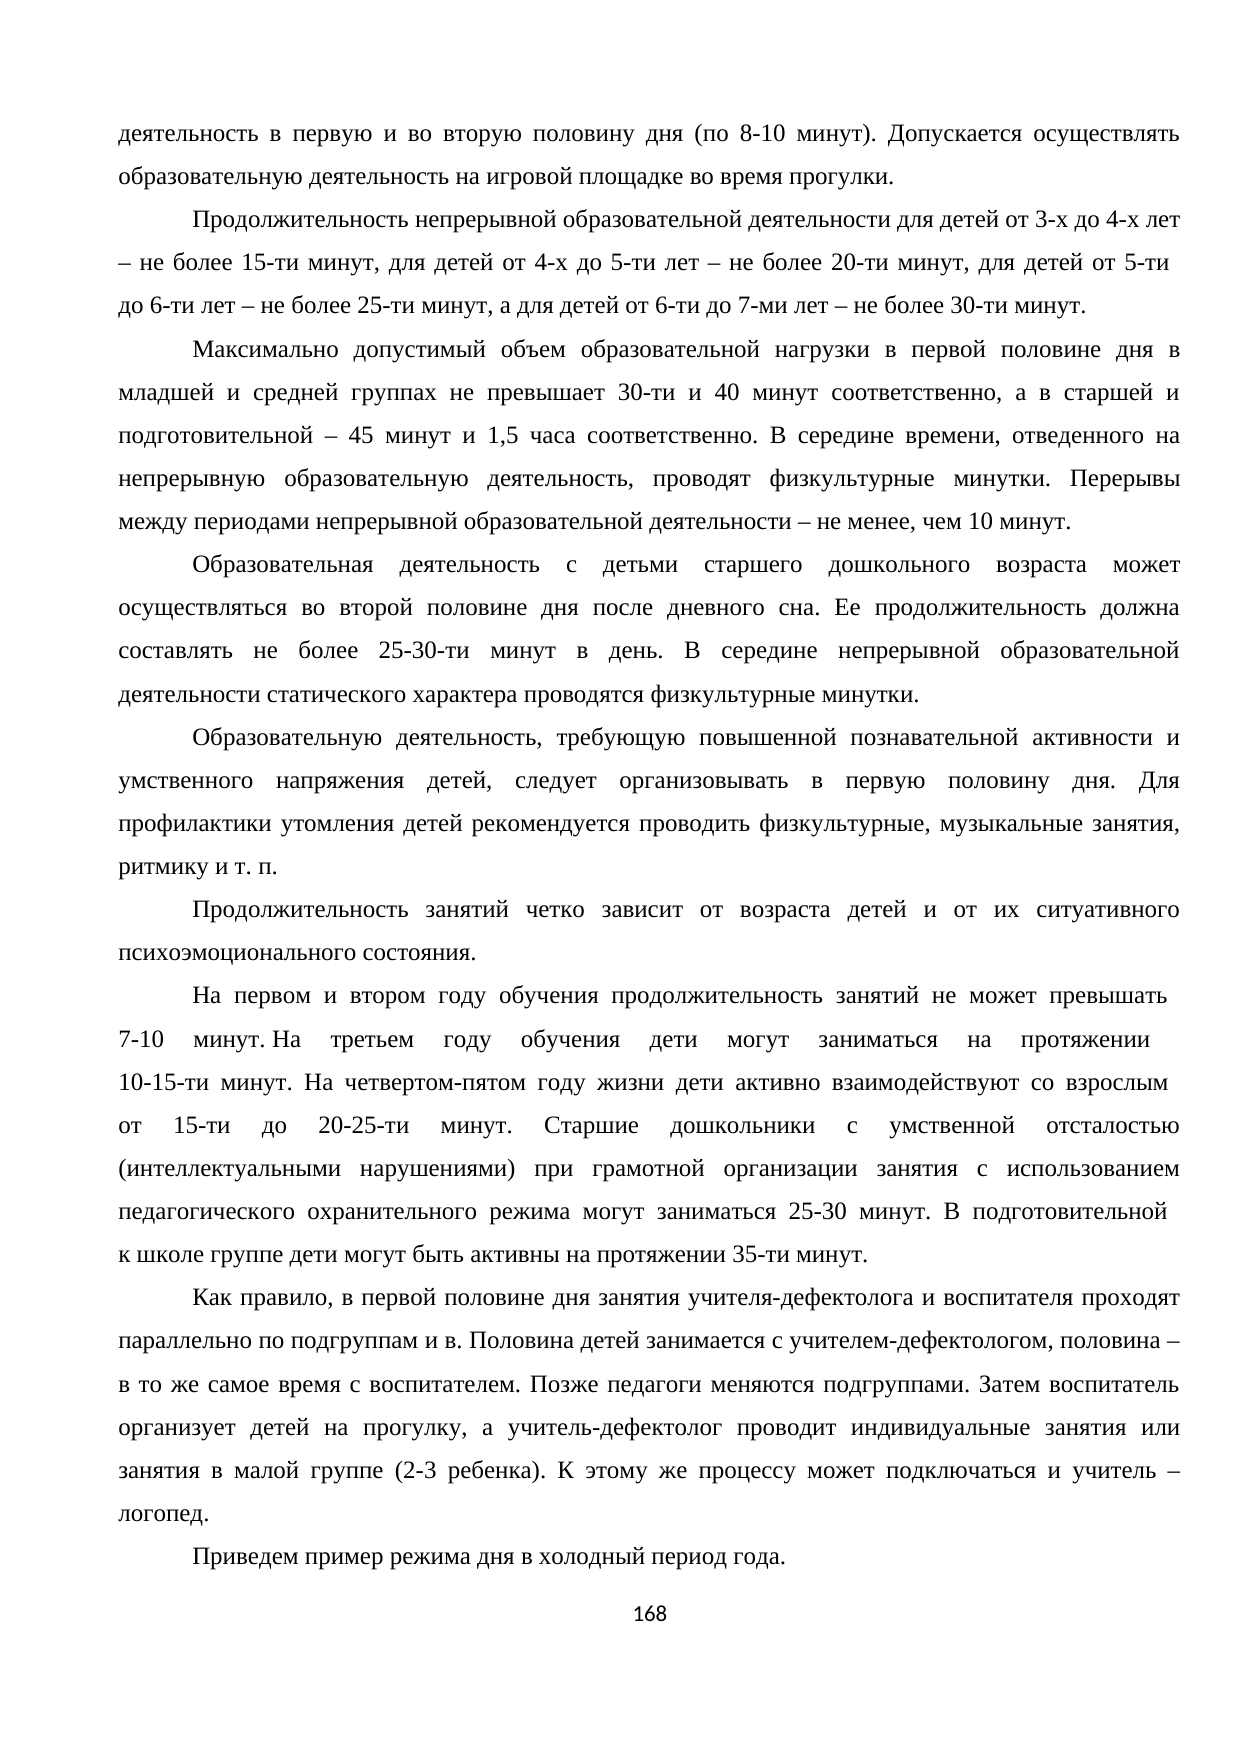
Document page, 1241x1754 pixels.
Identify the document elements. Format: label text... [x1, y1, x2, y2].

text Продолжительность непрерывной образовательной деятельности для детей от 3-х до 4-х лет – не более 15-ти минут, для детей от 4-х до 5-ти лет – не более 20-ти минут, для детей от 5-ти до 6-ти лет – не более 25-ти минут, а для детей от 6-ти до 7-ми лет – не более 30-ти минут. [118, 204, 1181, 319]
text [118, 118, 1181, 190]
text Приведем пример режима дня в холодный период года. [118, 1541, 1181, 1570]
text На первом и втором году обучения продолжительность занятий не может превышать 7-10 минут. На третьем году обучения дети могут заниматься на протяжении 10-15-ти минут. На четвертом-пятом году жизни дети активно взаимодействуют со взрослым от 15-ти до 20-25-ти минут. Старшие дошкольники с умственной отсталостью (интеллектуальными нарушениями) при грамотной организации занятия с использованием педагогического охранительного режима могут заниматься 25-30 минут. В подготовительной к школе группе дети могут быть активны на протяжении 35-ти минут. [118, 981, 1181, 1268]
text Образовательную деятельность, требующую повышенной познавательной активности и умственного напряжения детей, следует организовывать в первую половину дня. Для профилактики утомления детей рекомендуется проводить физкультурные, музыкальные занятия, ритмику и т. п. [118, 722, 1181, 880]
text Максимально допустимый объем образовательной нагрузки в первой половине дня в младшей и средней группах не превышает 30-ти и 40 минут соответственно, а в старшей и подготовительной – 45 минут и 1,5 часа соответственно. В середине времени, отведенного на непрерывную образовательную деятельность, проводят физкультурные минутки. Перерывы между периодами непрерывной образовательной деятельности – не менее, чем 10 минут. [118, 334, 1181, 535]
text Как правило, в первой половине дня занятия учителя-дефектолога и воспитателя проходят параллельно по подгруппам и в. Половина детей занимается с учителем-дефектологом, половина – в то же самое время с воспитателем. Позже педагоги меняются подгруппами. Затем воспитатель организует детей на прогулку, а учитель-дефектолог проводит индивидуальные занятия или занятия в малой группе (2-3 ребенка). К этому же процессу может подключаться и учитель – логопед. [118, 1282, 1181, 1527]
text Образовательная деятельность с детьми старшего дошкольного возраста может осуществляться во второй половине дня после дневного сна. Ее продолжительность должна составлять не более 25-30-ти минут в день. В середине непрерывной образовательной деятельности статического характера проводятся физкультурные минутки. [118, 549, 1181, 707]
text Продолжительность занятий четко зависит от возраста детей и от их ситуативного психоэмоционального состояния. [118, 894, 1181, 966]
